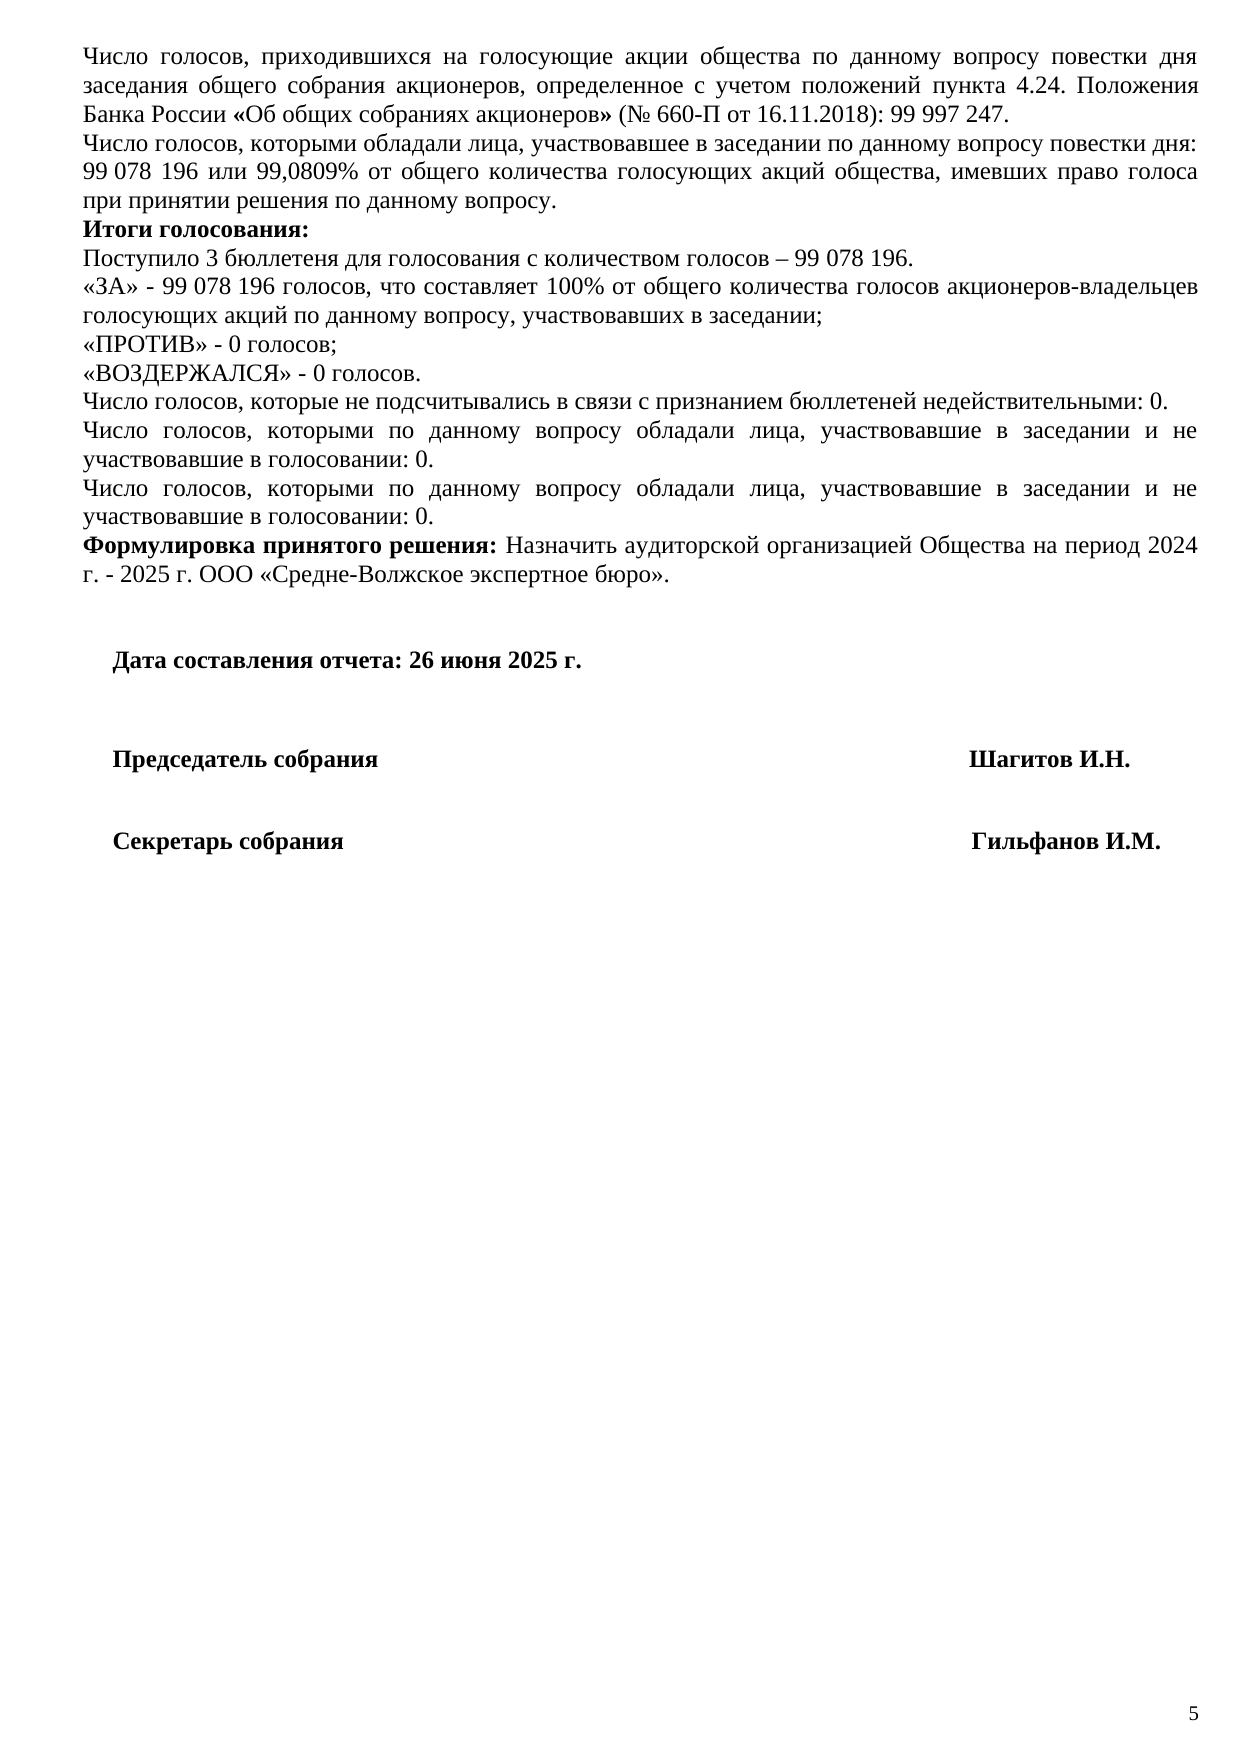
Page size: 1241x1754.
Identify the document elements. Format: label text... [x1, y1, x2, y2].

text Поступило 3 бюллетеня для голосования с количеством голосов – 99 078 196. [83, 243, 1199, 271]
text Число голосов, которыми обладали лица, участвовавшее в заседании по данному вопросу повестки дня: 99 078 196 или 99,0809% от общего количества голосующих акций общества, имевших право голоса при принятии решения по данному вопросу. [83, 128, 1199, 214]
text Число голосов, которыми по данному вопросу обладали лица, участвовавшие в заседании и не участвовавшие в голосовании: 0. [83, 473, 1199, 530]
text Число голосов, приходившихся на голосующие акции общества по данному вопросу повестки дня заседания общего собрания акционеров, определенное с учетом положений пункта 4.24. Положения Банка России «Об общих собраниях акционеров» (№ 660-П от 16.11.2018): 99 997 247. [83, 41, 1199, 128]
text Председатель собрания Шагитов И.Н. [112, 744, 1199, 773]
text Число голосов, которые не подсчитывались в связи с признанием бюллетеней недействительными: 0. [83, 386, 1199, 415]
text Дата составления отчета: 26 июня 2025 г. [83, 645, 1199, 674]
text «ПРОТИВ» - 0 голосов; [83, 329, 1199, 358]
text Итоги голосования: [83, 214, 1199, 243]
text Формулировка принятого решения: Назначить аудиторской организацией Общества на период 2024 г. - 2025 г. ООО «Средне-Волжское экспертное бюро». [83, 530, 1199, 588]
text Число голосов, которыми по данному вопросу обладали лица, участвовавшие в заседании и не участвовавшие в голосовании: 0. [83, 415, 1199, 473]
text Секретарь собрания Гильфанов И.М. [112, 826, 1199, 855]
text «ВОЗДЕРЖАЛСЯ» - 0 голосов. [83, 358, 1199, 386]
